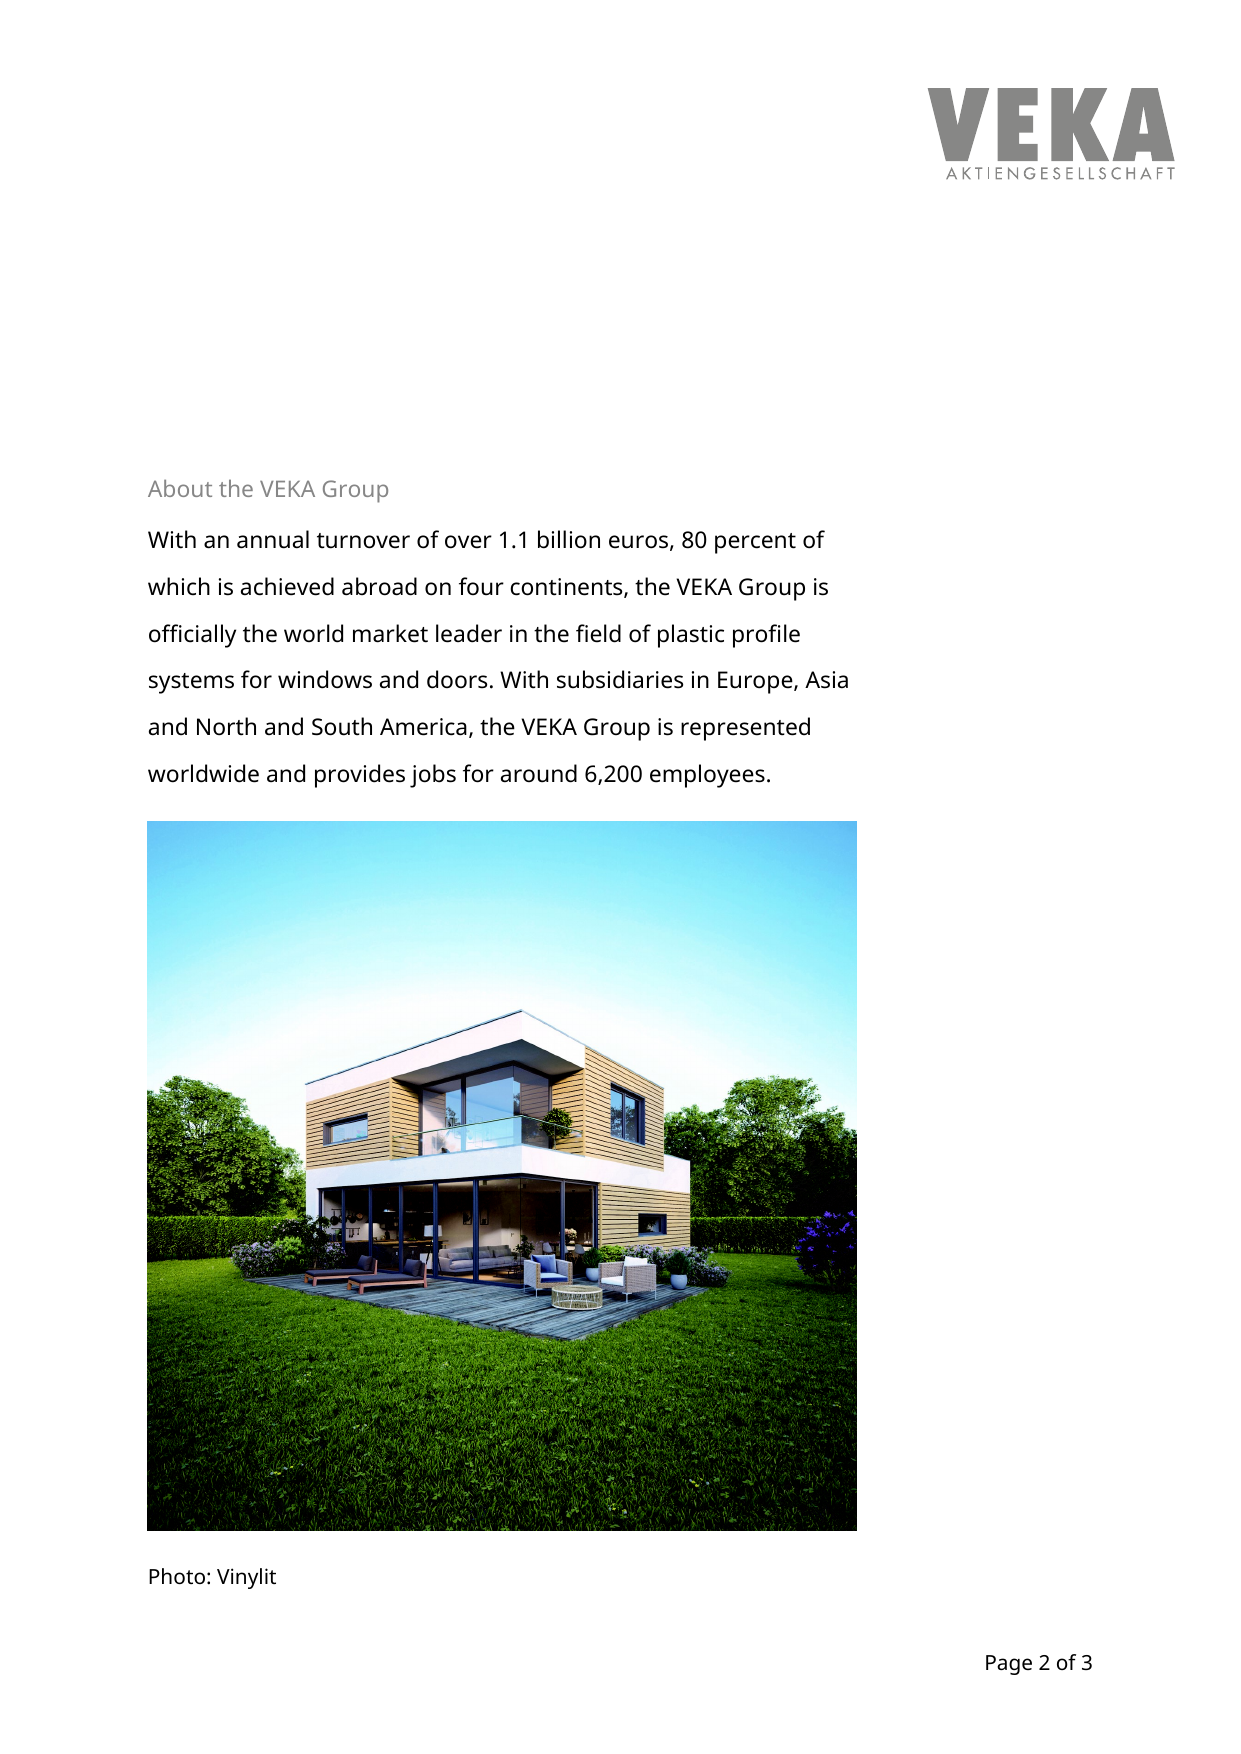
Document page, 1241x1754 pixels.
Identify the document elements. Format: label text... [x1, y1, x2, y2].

picture [147, 821, 857, 1531]
text About the VEKA Group [148, 473, 856, 505]
text Photo: Vinylit [148, 1562, 856, 1591]
text With an annual turnover of over 1.1 billion euros, 80 percent of which is achieved abroad on four continents, the VEKA Group is officially the world market leader in the field of plastic profile systems for windows and doors. With subsidiaries in Europe, Asia and North and South America, the VEKA Group is represented worldwide and provides jobs for around 6,200 employees. [148, 524, 856, 789]
